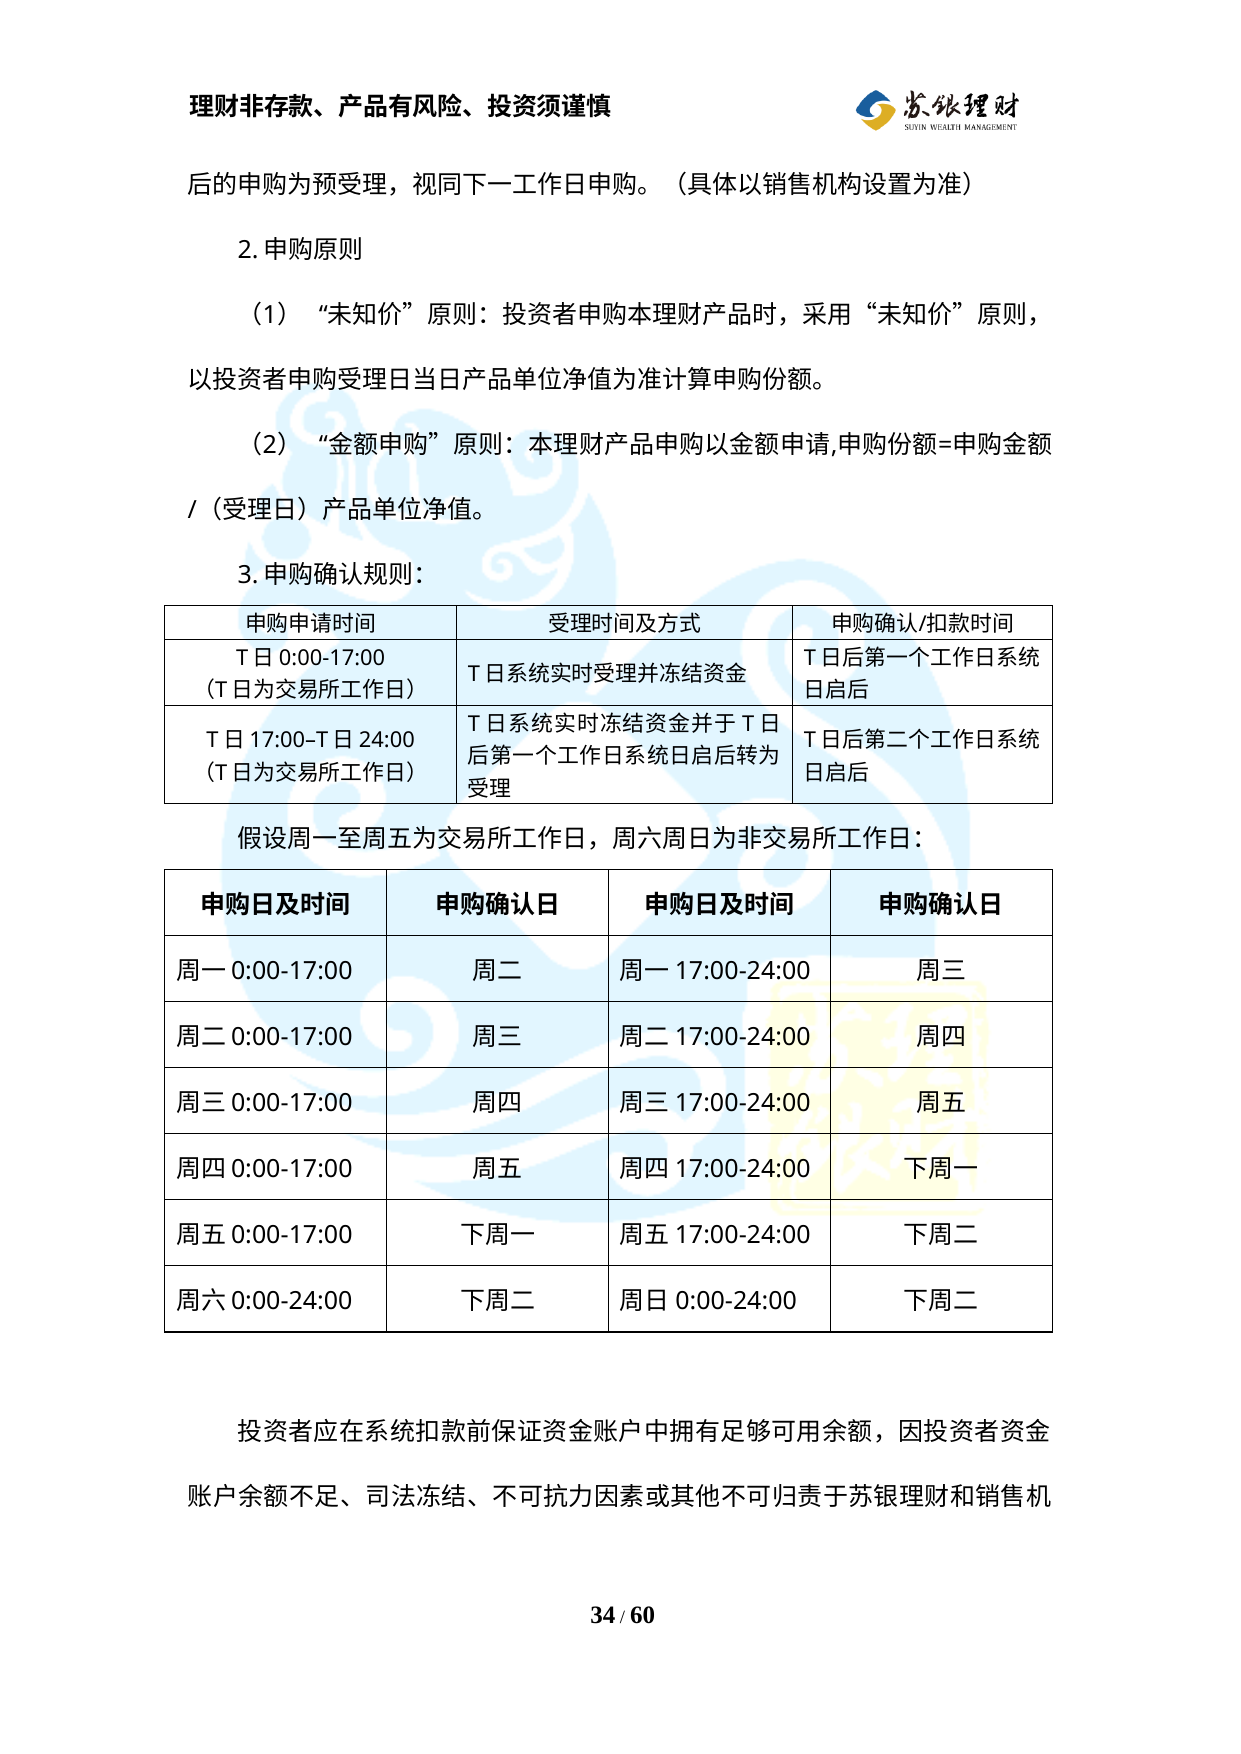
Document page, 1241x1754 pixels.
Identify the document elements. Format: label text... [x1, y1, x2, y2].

text 投资者应在系统扣款前保证资金账户中拥有足够可用余额，因投资者资金账户余额不足、司法冻结、不可抗力因素或其他不可归责于苏银理财和销售机构的事由出现，造成扣款失败、申购申请未被确认的，苏银理财和销售机构不承担法律责任。苏银理财不计付在途资金从冻结日至份额确认日间的利息。 [187, 1397, 1053, 1527]
list 申购确认规则： [187, 540, 1053, 605]
table_cell 下周一 [831, 1134, 1052, 1199]
table_header 申购申请时间 [165, 606, 456, 638]
table_cell 周三0:00-17:00 [165, 1068, 386, 1133]
table_cell 下周二 [387, 1266, 608, 1331]
table_cell 周四 [387, 1068, 608, 1133]
table_cell 周三17:00-24:00 [609, 1068, 830, 1133]
table_cell 周五0:00-17:00 [165, 1200, 386, 1265]
table_cell 下周一 [387, 1200, 608, 1265]
table_cell 周四0:00-17:00 [165, 1134, 386, 1199]
table_header 申购确认日 [387, 870, 608, 935]
table_cell T日后第一个工作日系统日启后 [793, 640, 1052, 704]
table_cell 周六0:00-24:00 [165, 1266, 386, 1331]
list 申购原则 [187, 215, 1053, 280]
table_cell T日0:00-17:00 （T日为交易所工作日） [165, 640, 456, 704]
text 假设周一至周五为交易所工作日，周六周日为非交易所工作日： [187, 804, 1053, 869]
table_cell 周日 0:00-24:00 [609, 1266, 830, 1331]
table_cell 周五 [831, 1068, 1052, 1133]
table_cell 周五17:00-24:00 [609, 1200, 830, 1265]
list “金额申购”原则：本理财产品申购以金额申请,申购份额=申购金额/（受理日）产品单位净值。 [187, 410, 1053, 540]
table_header 受理时间及方式 [457, 606, 792, 638]
table_cell 周四17:00-24:00 [609, 1134, 830, 1199]
table_cell T日系统实时受理并冻结资金 [457, 640, 792, 704]
table_cell 周五 [387, 1134, 608, 1199]
table_header 申购确认日 [831, 870, 1052, 935]
table_cell 周一0:00-17:00 [165, 936, 386, 1001]
table_cell 下周二 [831, 1200, 1052, 1265]
table_cell 周一17:00-24:00 [609, 936, 830, 1001]
table_cell T日17:00–T日24:00 （T日为交易所工作日） [165, 706, 456, 803]
list 申购期：本产品投资封闭期结束后的每日00:00至24:00为申购期，投资者可在申购期提交申购申请。工作日17：00分前申购T+1确认，17：00分后的申购为预受理，视同下一工作日申购。（具体以销售机构设置为准） [187, 150, 1053, 215]
table_header 申购日及时间 [165, 870, 386, 935]
table_cell 周三 [831, 936, 1052, 1001]
table_header 申购确认/扣款时间 [793, 606, 1052, 638]
picture [831, 73, 1049, 143]
table_cell 周三 [387, 1002, 608, 1067]
table_cell T日后第二个工作日系统日启后 [793, 706, 1052, 803]
table_cell 周二 [387, 936, 608, 1001]
table_cell 周四 [831, 1002, 1052, 1067]
table_cell 周二17:00-24:00 [609, 1002, 830, 1067]
table_cell T日系统实时冻结资金并于T日后第一个工作日系统日启后转为受理 [457, 706, 792, 803]
table_cell 下周二 [831, 1266, 1052, 1331]
list “未知价”原则：投资者申购本理财产品时，采用“未知价”原则，以投资者申购受理日当日产品单位净值为准计算申购份额。 [187, 280, 1053, 410]
table_header 申购日及时间 [609, 870, 830, 935]
table_cell 周二0:00-17:00 [165, 1002, 386, 1067]
